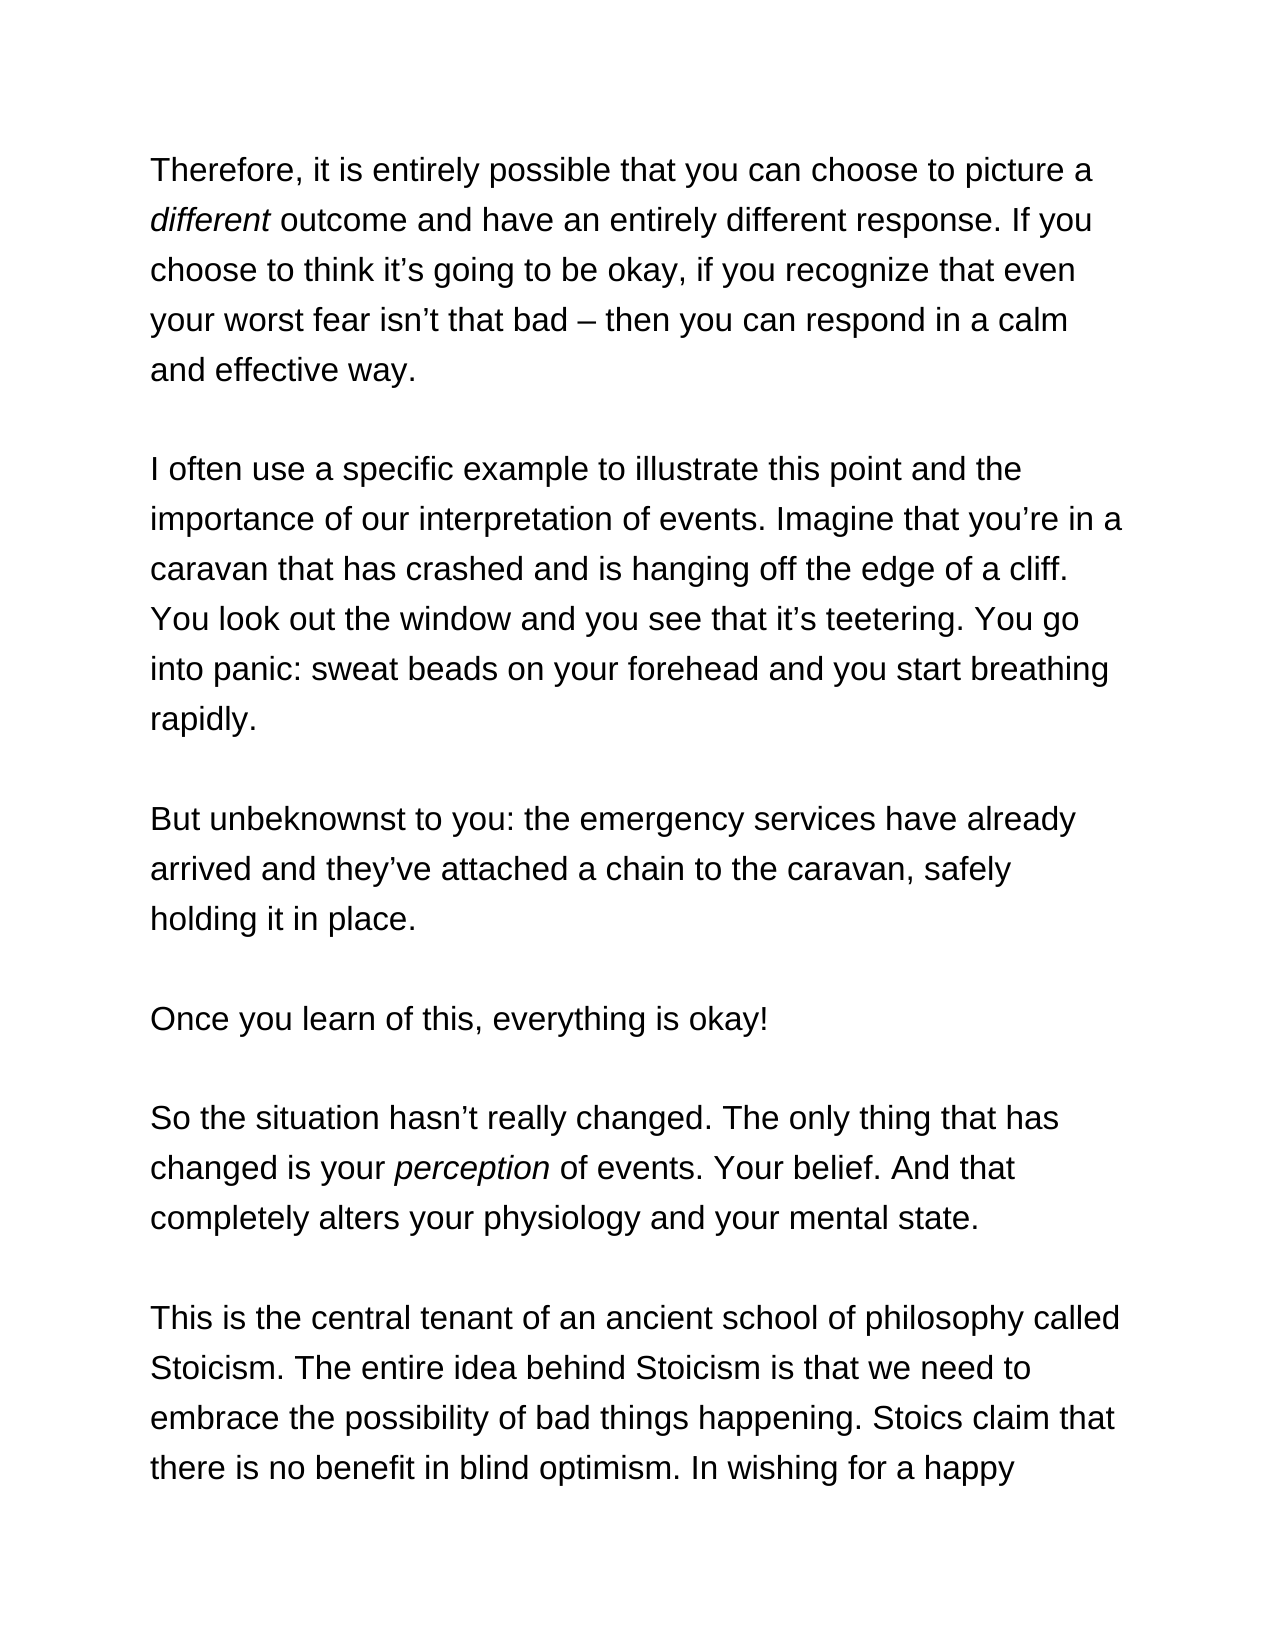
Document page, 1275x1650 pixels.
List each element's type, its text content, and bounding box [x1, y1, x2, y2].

text But unbeknownst to you: the emergency services have already arrived and they’ve attached a chain to the caravan, safely holding it in place. [150, 799, 1125, 937]
text So the situation hasn’t really changed. The only thing that has changed is your perception of events. Your belief. And that completely alters your physiology and your mental state. [150, 1098, 1125, 1237]
text Therefore, it is entirely possible that you can choose to picture a different outcome and have an entirely different response. If you choose to think it’s going to be okay, if you recognize that even your worst fear isn’t that bad – then you can respond in a calm and effective way. [150, 150, 1125, 388]
text Once you learn of this, everything is okay! [150, 998, 1125, 1037]
text I often use a specific example to illustrate this point and the importance of our interpretation of events. Imagine that you’re in a caravan that has crashed and is hanging off the edge of a cliff. You look out the window and you see that it’s teetering. You go into panic: sweat beads on your forehead and you start breathing rapidly. [150, 449, 1125, 737]
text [150, 1298, 1125, 1486]
